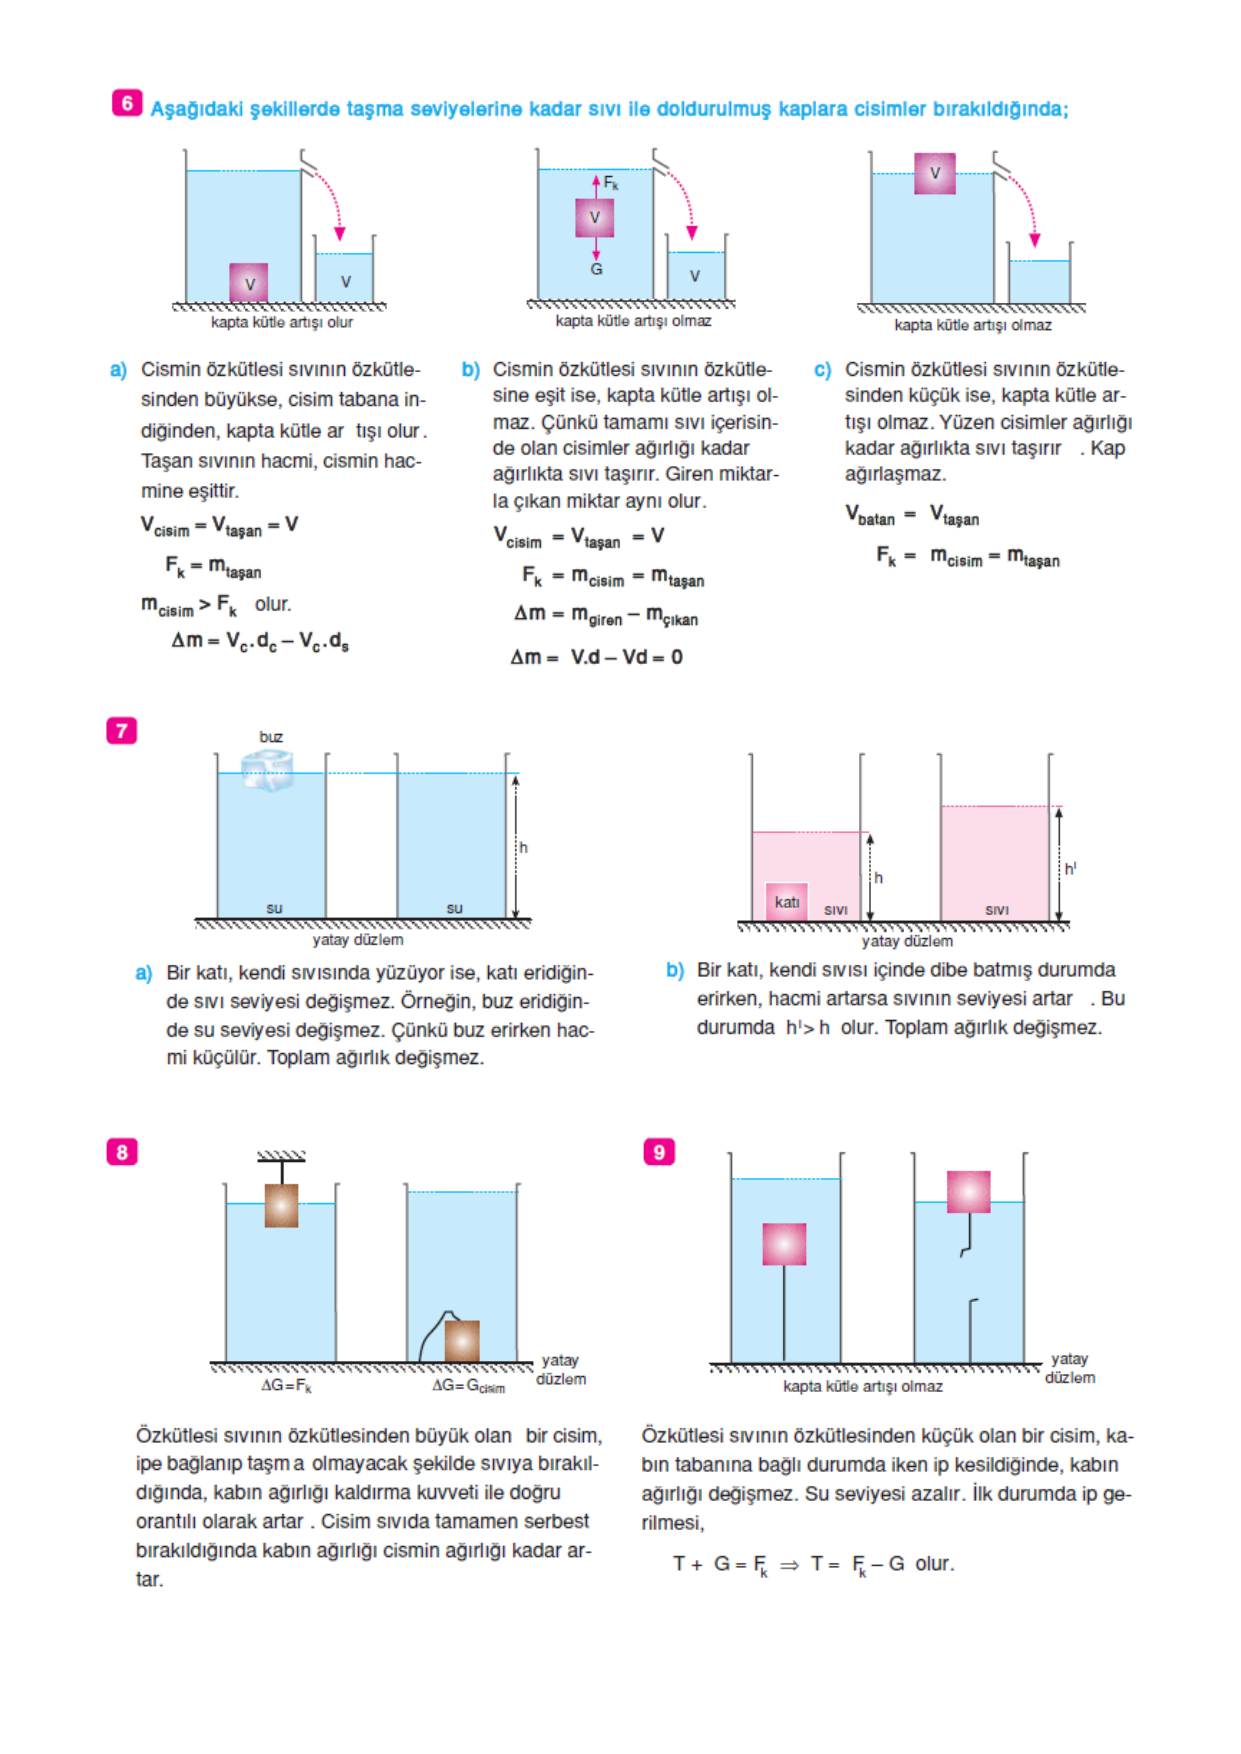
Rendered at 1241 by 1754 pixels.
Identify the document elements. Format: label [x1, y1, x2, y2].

picture [88, 698, 1152, 1076]
picture [88, 1100, 1152, 1591]
picture [88, 73, 1152, 674]
